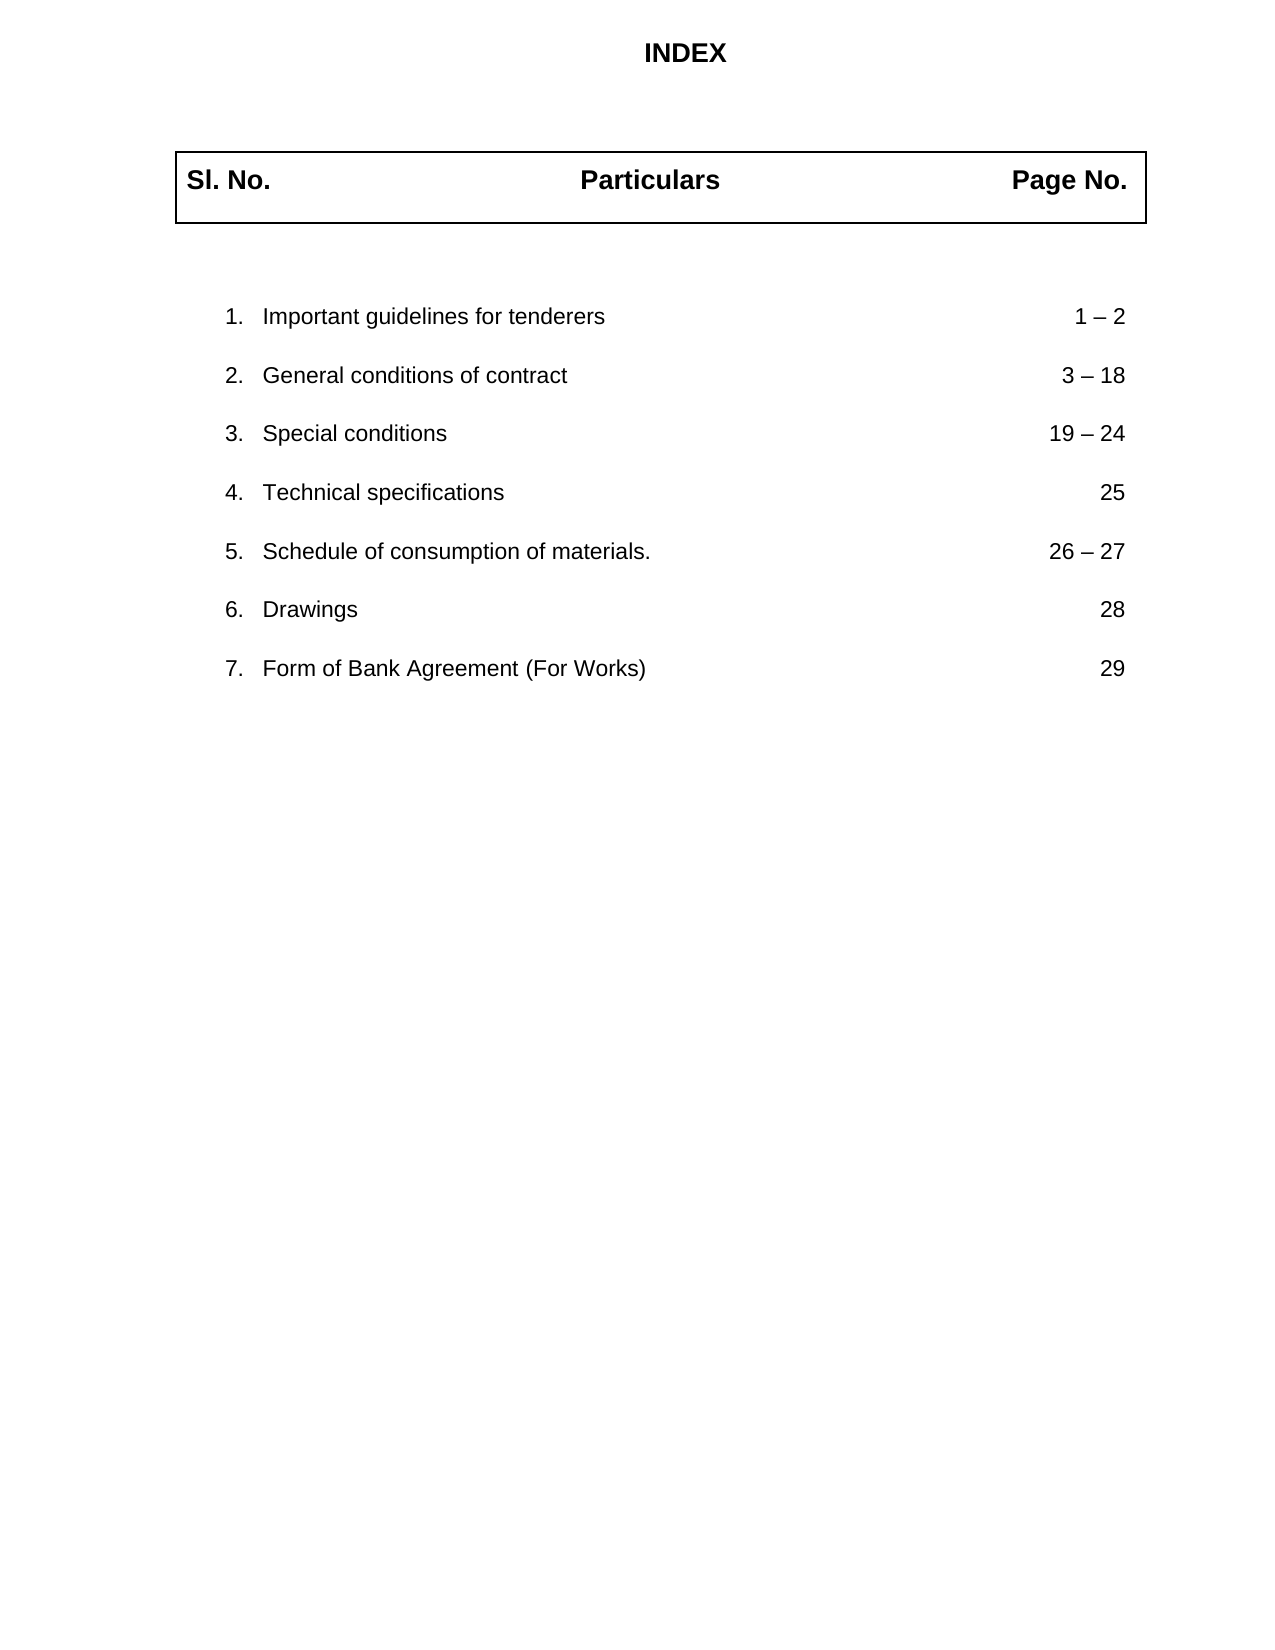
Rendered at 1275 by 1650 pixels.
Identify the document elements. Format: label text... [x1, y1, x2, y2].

text INDEX [187, 37, 1183, 68]
subtitle Important guidelines for tenderers 1 – 2 [225, 303, 1183, 329]
subtitle Special conditions 19 – 24 [225, 420, 1183, 447]
subtitle General conditions of contract 3 – 18 [225, 362, 1183, 388]
subtitle Schedule of consumption of materials. 26 – 27 [225, 538, 1183, 564]
subtitle Technical specifications 25 [225, 479, 1183, 505]
subtitle Form of Bank Agreement (For Works) 29 [225, 655, 1183, 681]
subtitle Drawings 28 [225, 596, 1183, 623]
